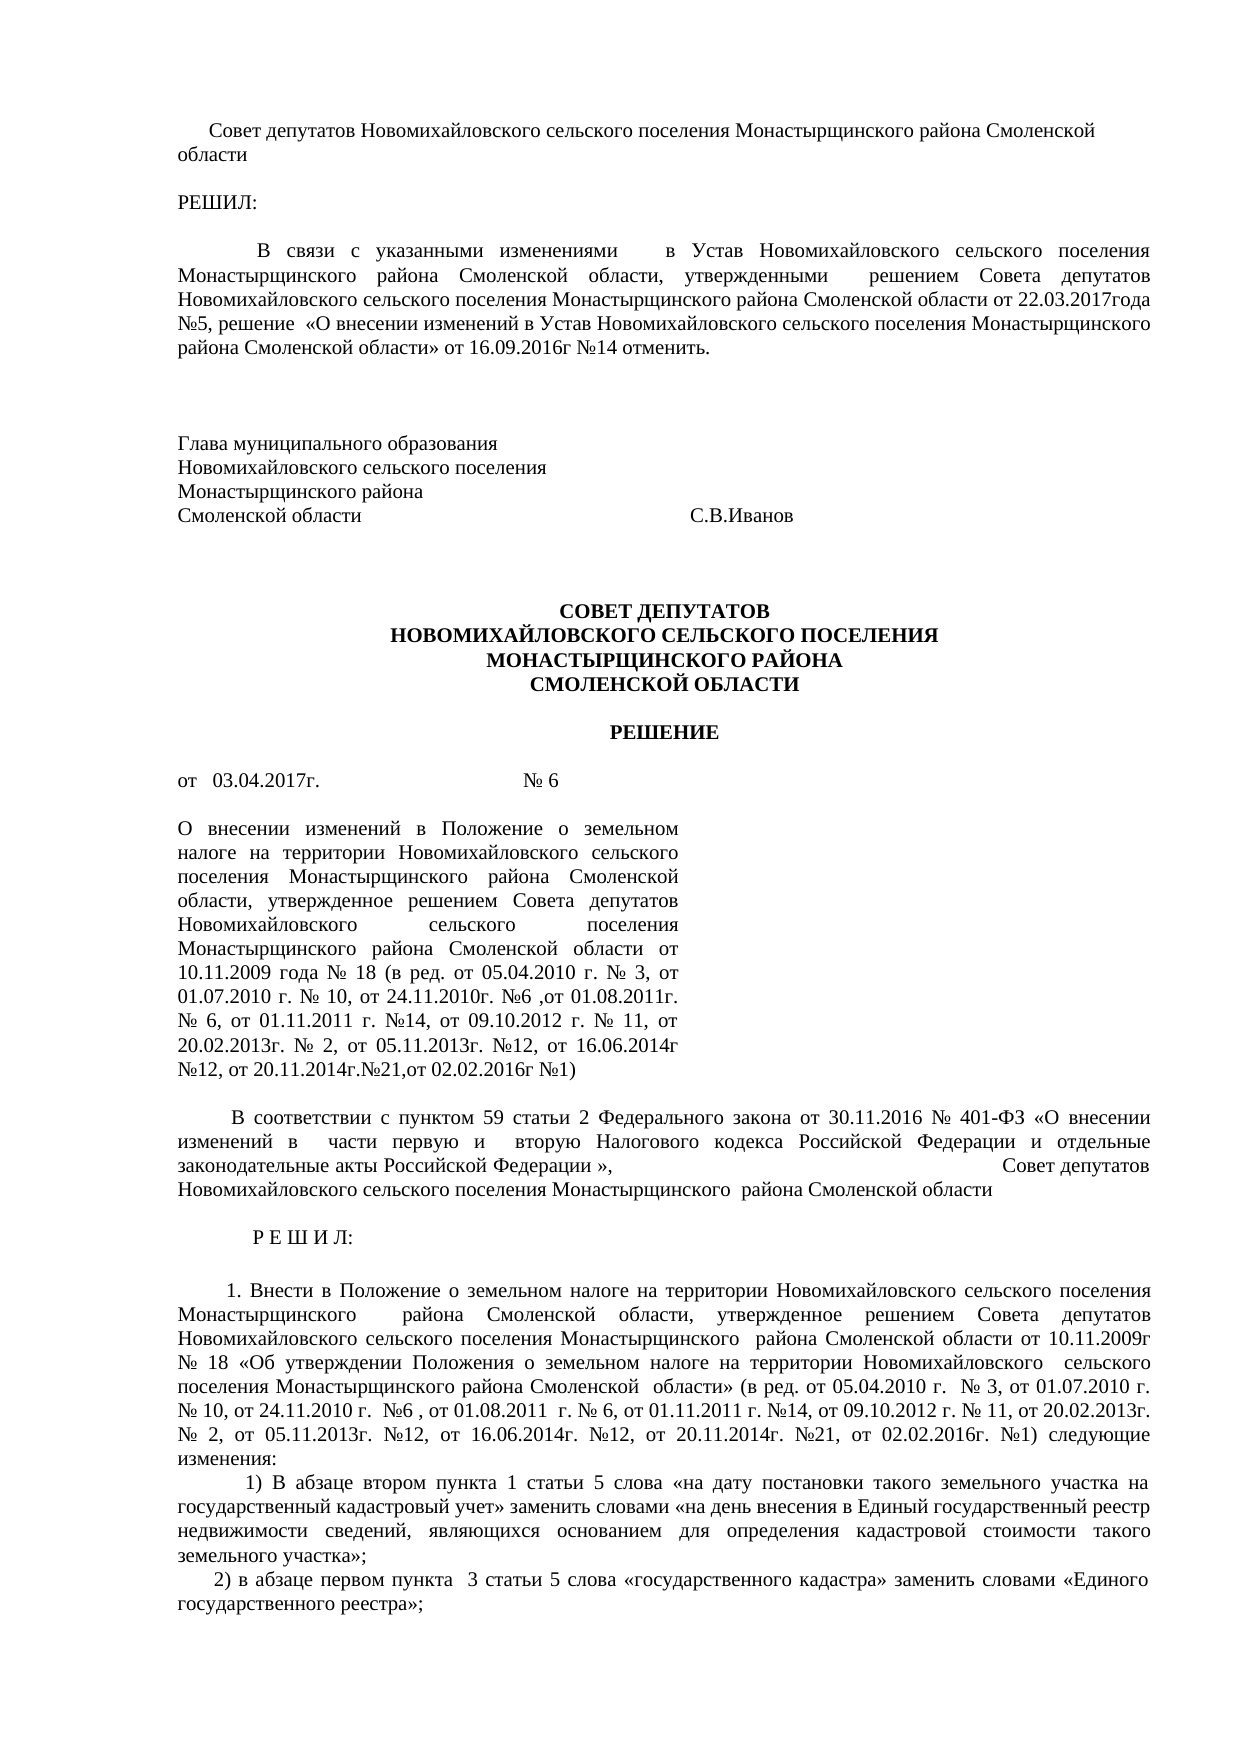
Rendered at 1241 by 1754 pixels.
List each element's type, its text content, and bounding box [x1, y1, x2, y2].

text 1. Внести в Положение о земельном налоге на территории Новомихайловского сельского поселения Монастырщинского района Смоленской области, утвержденное решением Совета депутатов Новомихайловского сельского поселения Монастырщинского района Смоленской области от 10.11.2009г № 18 «Об утверждении Положения о земельном налоге на территории Новомихайловского сельского поселения Монастырщинского района Смоленской области» (в ред. от 05.04.2010 г. № 3, от 01.07.2010 г. № 10, от 24.11.2010 г. №6 , от 01.08.2011 г. № 6, от 01.11.2011 г. №14, от 09.10.2012 г. № 11, от 20.02.2013г. № 2, от 05.11.2013г. №12, от 16.06.2014г. №12, от 20.11.2014г. №21, от 02.02.2016г. №1) следующие изменения: [177, 1278, 1152, 1470]
text Монастырщинского района [177, 479, 1152, 503]
text НОВОМИХАЙЛОВСКОГО СЕЛЬСКОГО ПОСЕЛЕНИЯ [177, 623, 1152, 647]
text СОВЕТ ДЕПУТАТОВ [177, 599, 1152, 623]
text О внесении изменений в Положение о земельном налоге на территории Новомихайловского сельского поселения Монастырщинского района Смоленской области, утвержденное решением Совета депутатов Новомихайловского сельского поселения Монастырщинского района Смоленской области от 10.11.2009 года № 18 (в ред. от 05.04.2010 г. № 3, от 01.07.2010 г. № 10, от 24.11.2010г. №6 ,от 01.08.2011г. № 6, от 01.11.2011 г. №14, от 09.10.2012 г. № 11, от 20.02.2013г. № 2, от 05.11.2013г. №12, от 16.06.2014г №12, от 20.11.2014г.№21,от 02.02.2016г №1) [177, 816, 679, 1081]
text Смоленской области С.В.Иванов [177, 503, 1152, 527]
text от 03.04.2017г. № 6 [177, 768, 1152, 792]
text Р Е Ш И Л: [177, 1225, 1149, 1249]
text В соответствии с пунктом 59 статьи 2 Федерального закона от 30.11.2016 № 401-ФЗ «О внесении изменений в части первую и вторую Налогового кодекса Российской Федерации и отдельные законодательные акты Российской Федерации », Совет депутатов Новомихайловского сельского поселения Монастырщинского района Смоленской области [177, 1105, 1152, 1201]
text Совет депутатов Новомихайловского сельского поселения Монастырщинского района Смоленской области [177, 118, 1152, 166]
text РЕШЕНИЕ [177, 720, 1152, 744]
text 1) В абзаце втором пункта 1 статьи 5 слова «на дату постановки такого земельного участка на государственный кадастровый учет» заменить словами «на день внесения в Единый государственный реестр недвижимости сведений, являющихся основанием для определения кадастровой стоимости такого земельного участка»; [177, 1470, 1152, 1567]
text В связи с указанными изменениями в Устав Новомихайловского сельского поселения Монастырщинского района Смоленской области, утвержденными решением Совета депутатов Новомихайловского сельского поселения Монастырщинского района Смоленской области от 22.03.2017года №5, решение «О внесении изменений в Устав Новомихайловского сельского поселения Монастырщинского района Смоленской области» от 16.09.2016г №14 отменить. [177, 238, 1152, 359]
text СМОЛЕНСКОЙ ОБЛАСТИ [177, 672, 1152, 696]
text МОНАСТЫРЩИНСКОГО РАЙОНА [177, 647, 1152, 672]
text Новомихайловского сельского поселения [177, 455, 1152, 479]
text 2) в абзаце первом пункта 3 статьи 5 слова «государственного кадастра» заменить словами «Единого государственного реестра»; [177, 1567, 1149, 1615]
text Глава муниципального образования [177, 431, 1152, 455]
text РЕШИЛ: [177, 190, 1152, 214]
